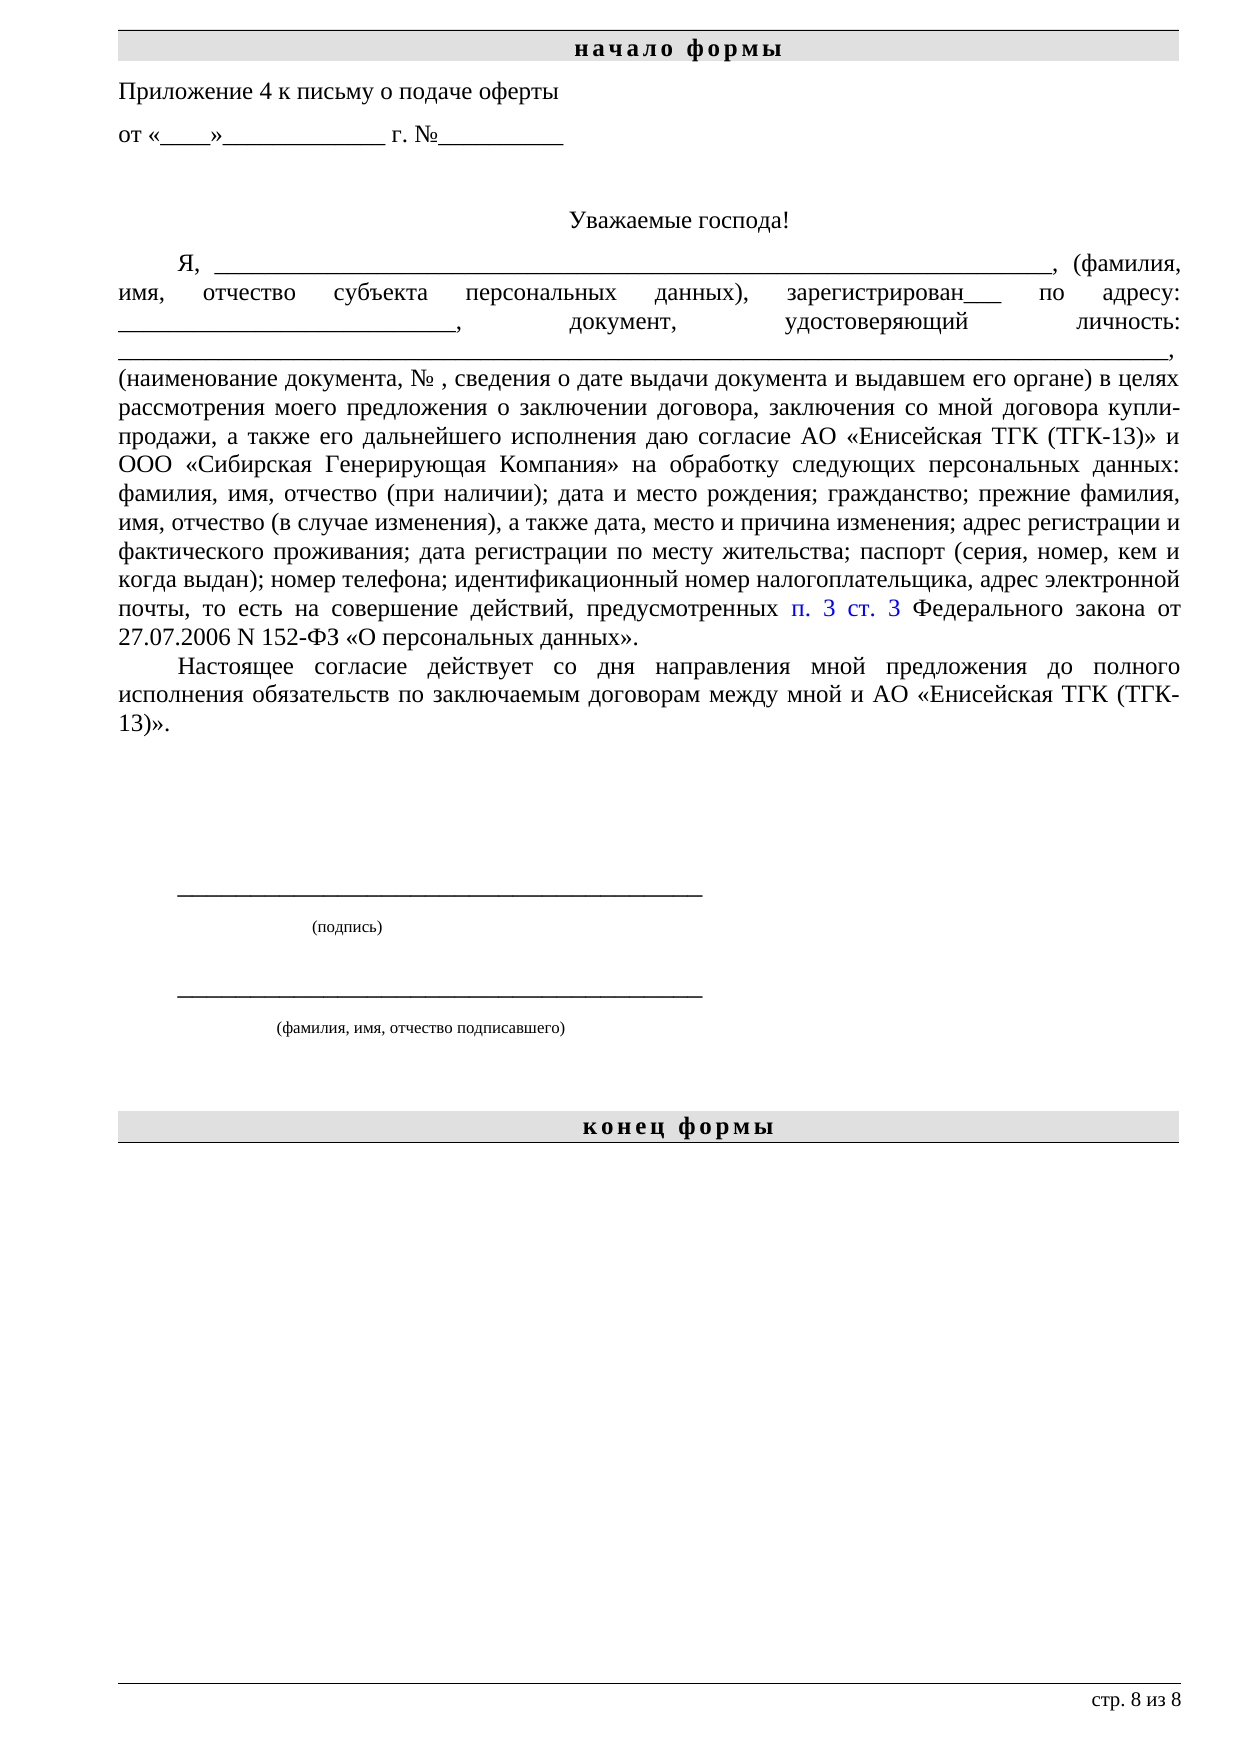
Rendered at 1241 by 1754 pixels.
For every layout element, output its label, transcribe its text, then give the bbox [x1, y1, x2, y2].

text начало формы [118, 31, 1179, 61]
text Уважаемые господа! [118, 205, 1181, 234]
text Настоящее согласие действует со дня направления мной предложения до полного исполнения обязательств по заключаемым договорам между мной и АО «Енисейская ТГК (ТГК-13)». [118, 651, 1181, 737]
text Я, ___________________________________________________________________, (фамилия, имя, отчество субъекта персональных данных), зарегистрирован___ по адресу: ___________________________, документ, удостоверяющий личность: ____________________________________________________________________________________, (наименование документа, № , сведения о дате выдачи документа и выдавшем его органе) в целях рассмотрения моего предложения о заключении договора, заключения со мной договора купли-продажи, а также его дальнейшего исполнения даю согласие АО «Енисейская ТГК (ТГК-13)» и ООО «Сибирская Генерирующая Компания» на обработку следующих персональных данных: фамилия, имя, отчество (при наличии); дата и место рождения; гражданство; прежние фамилия, имя, отчество (в случае изменения), а также дата, место и причина изменения; адрес регистрации и фактического проживания; дата регистрации по месту жительства; паспорт (серия, номер, кем и когда выдан); номер телефона; идентификационный номер налогоплательщика, адрес электронной почты, то есть на совершение действий, предусмотренных п. 3 ст. 3 Федерального закона от 27.07.2006 N 152-ФЗ «О персональных данных». [118, 248, 1181, 651]
text Приложение 4 к письму о подаче оферты от «____»_____________ г. №__________ [118, 76, 1181, 148]
text конец формы [118, 1111, 1179, 1142]
text ____________________________________ [118, 866, 1181, 900]
text ____________________________________ [118, 967, 1181, 1001]
text (фамилия, имя, отчество подписавшего) [118, 1017, 664, 1051]
text (подпись) [118, 917, 517, 950]
